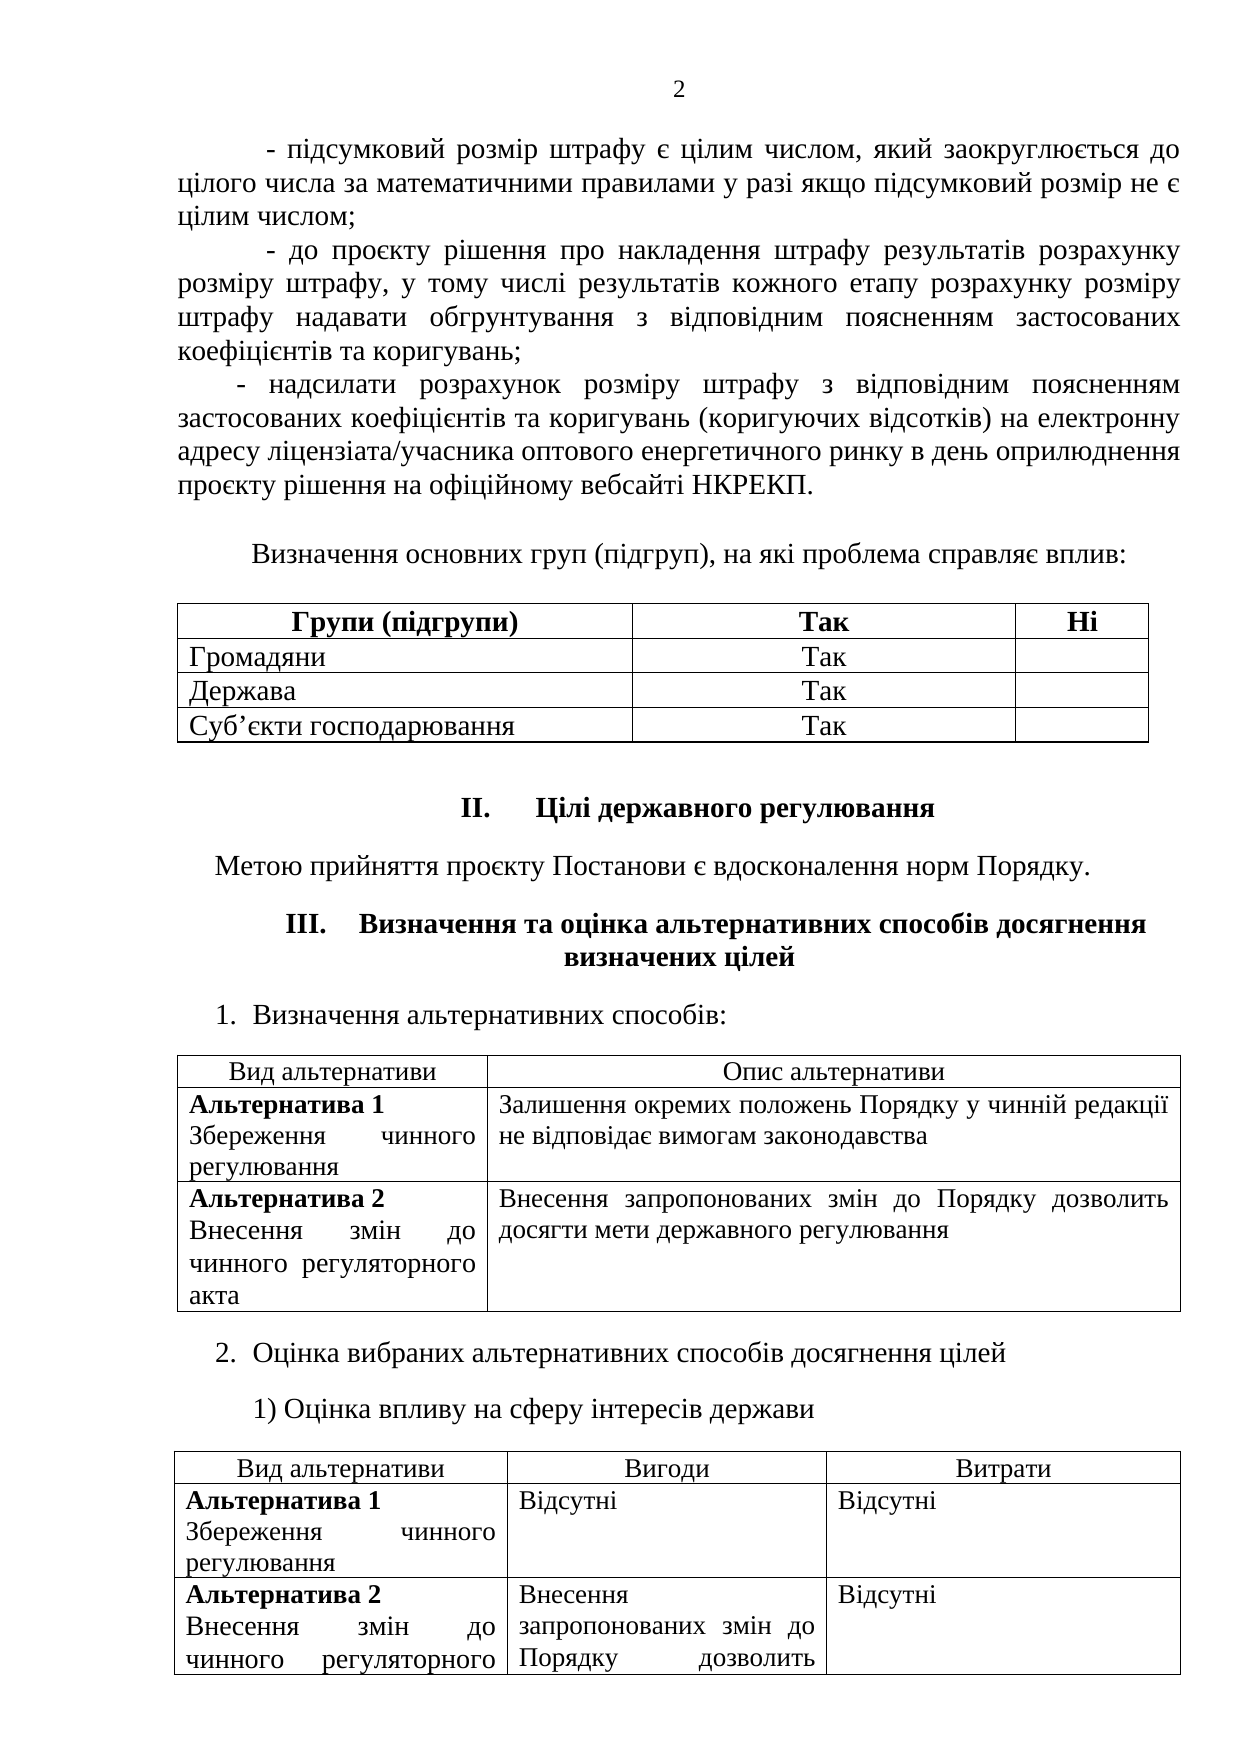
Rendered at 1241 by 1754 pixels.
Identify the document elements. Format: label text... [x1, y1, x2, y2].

table_cell Держава [178, 673, 632, 707]
table_cell Суб’єкти господарювання [178, 708, 632, 741]
text 1) Оцінка впливу на сферу інтересів держави [252, 1391, 1181, 1424]
table_cell Внесення запропонованих змін до Порядку дозволить досягти мети державного регулювання [488, 1182, 1180, 1311]
table_cell [1016, 673, 1148, 707]
table_header Вид альтернативи [178, 1056, 487, 1087]
table_cell Відсутні [827, 1578, 1180, 1674]
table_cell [508, 1578, 826, 1674]
text - підсумковий розмір штрафу є цілим числом, який заокруглюється до цілого числа за математичними правилами у разі якщо підсумковий розмір не є цілим числом; [177, 131, 1181, 232]
text - надсилати розрахунок розміру штрафу з відповідним поясненням застосованих коефіцієнтів та коригувань (коригуючих відсотків) на електронну адресу ліцензіата/учасника оптового енергетичного ринку в день оприлюднення проєкту рішення на офіційному вебсайті НКРЕКП. [177, 366, 1181, 500]
text - до проєкту рішення про накладення штрафу результатів розрахунку розміру штрафу, у тому числі результатів кожного етапу розрахунку розміру штрафу надавати обгрунтування з відповідним поясненням застосованих коефіцієнтів та коригувань; [177, 232, 1181, 366]
table_cell Альтернатива 1 Збереження чинного регулювання [178, 1088, 487, 1181]
text Визначення основних груп (підгруп), на які проблема справляє вплив: [177, 536, 1181, 569]
table_cell [1016, 708, 1148, 741]
table_cell Так [633, 708, 1015, 741]
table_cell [175, 1578, 507, 1674]
table_header Так [633, 604, 1015, 638]
list Визначення альтернативних способів: [215, 997, 1181, 1030]
table_header Опис альтернативи [488, 1056, 1180, 1087]
table_cell Відсутні [508, 1484, 826, 1577]
table_cell Альтернатива 1 Збереження чинного регулювання [175, 1484, 507, 1577]
table_cell Альтернатива 2 Внесення змін до чинного регуляторного акта [178, 1182, 487, 1311]
table_header Ні [1016, 604, 1148, 638]
table_header Вид альтернативи [175, 1452, 507, 1483]
table_cell Так [633, 639, 1015, 672]
table_cell Громадяни [178, 639, 632, 672]
table_cell Відсутні [827, 1484, 1180, 1577]
table_cell Так [633, 673, 1015, 707]
table_header Вигоди [508, 1452, 826, 1483]
table_cell [1016, 639, 1148, 672]
list Визначення та оцінка альтернативних способів досягнення визначених цілей [177, 906, 1181, 973]
text Метою прийняття проєкту Постанови є вдосконалення норм Порядку. [177, 848, 1181, 882]
table_header Витрати [827, 1452, 1180, 1483]
list Цілі державного регулювання [214, 791, 1181, 824]
table_cell Залишення окремих положень Порядку у чинній редакції не відповідає вимогам законодавства [488, 1088, 1180, 1181]
list Оцінка вибраних альтернативних способів досягнення цілей [215, 1336, 1181, 1369]
table_header Групи (підгрупи) [178, 604, 632, 638]
